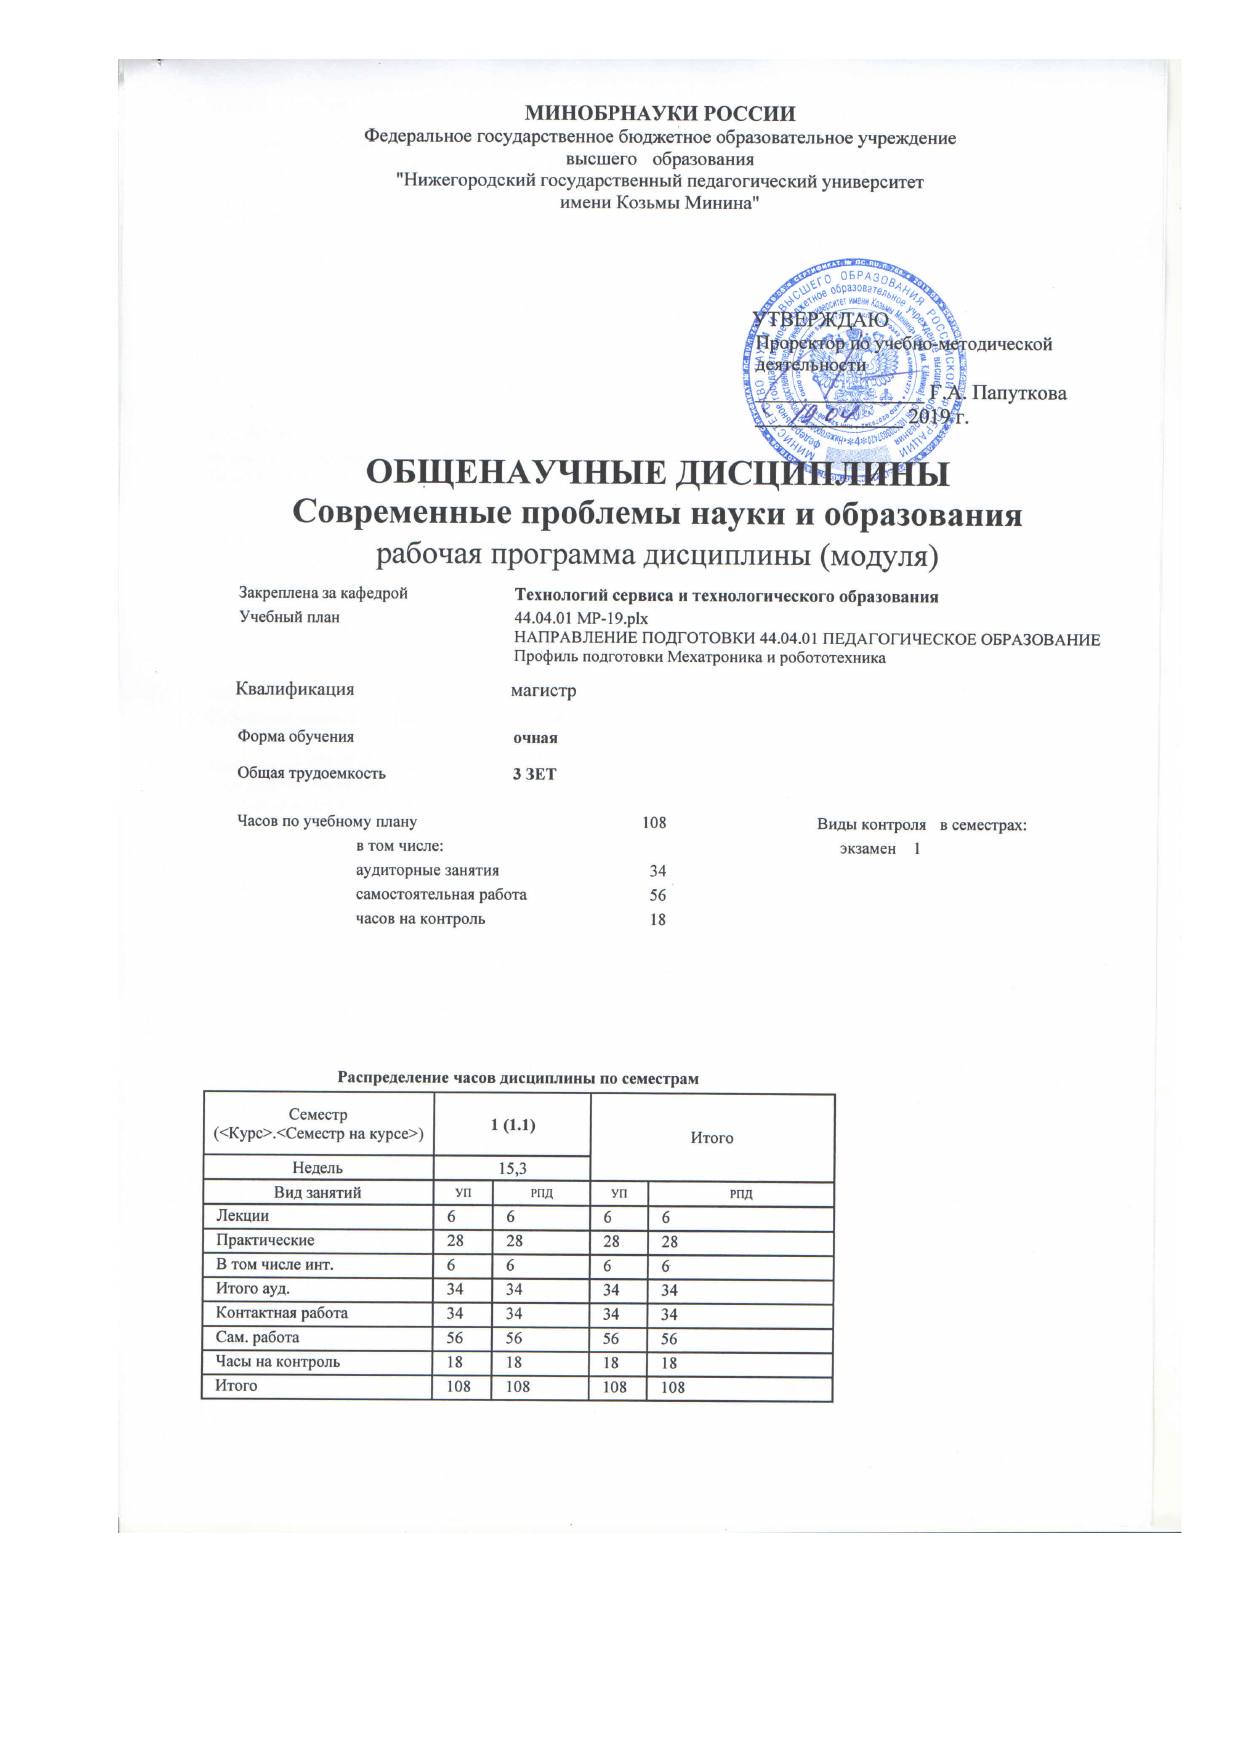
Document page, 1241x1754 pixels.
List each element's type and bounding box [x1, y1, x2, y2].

picture [118, 59, 1182, 1533]
